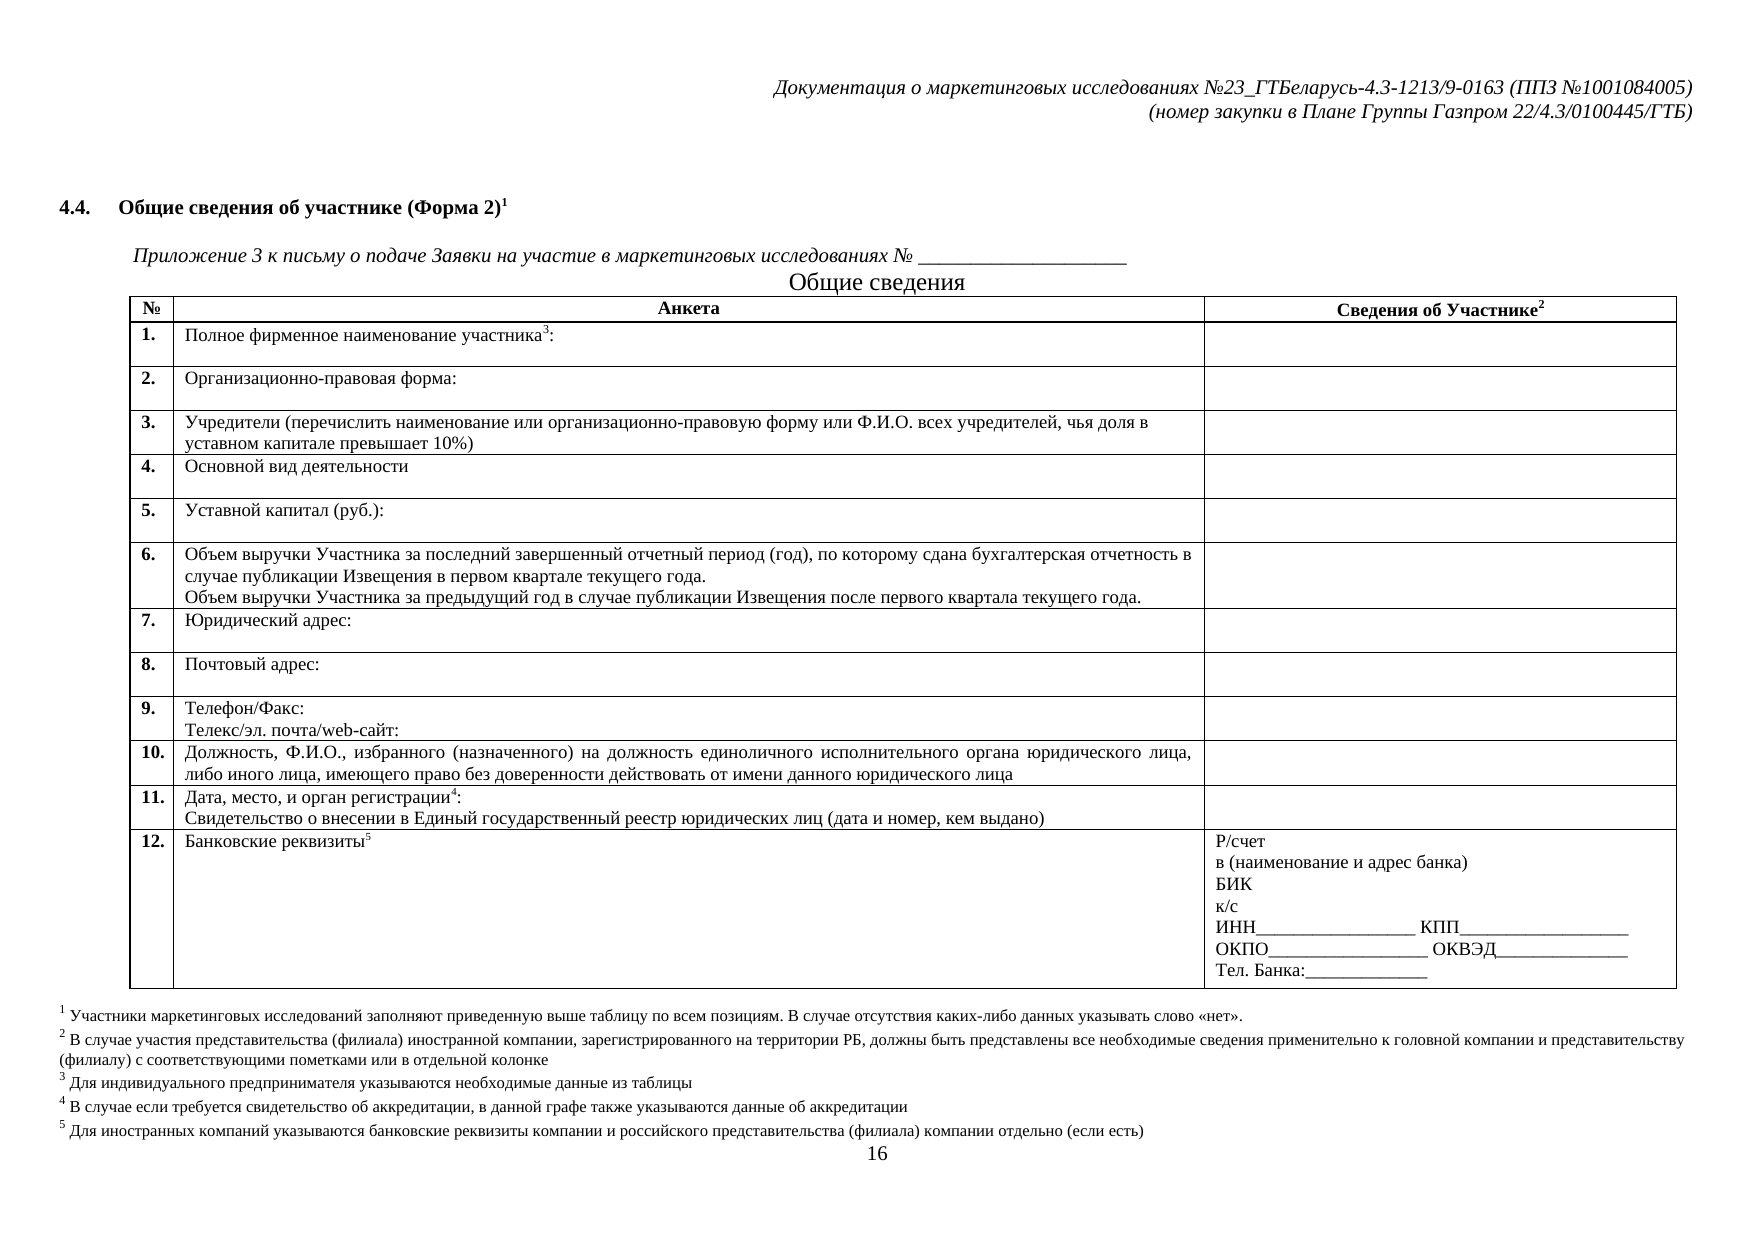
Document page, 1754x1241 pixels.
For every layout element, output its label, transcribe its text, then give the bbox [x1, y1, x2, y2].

table_cell [131, 741, 173, 784]
table_cell [131, 830, 173, 988]
table_cell [1205, 609, 1676, 652]
table_header Анкета [174, 297, 1204, 321]
table_cell [131, 499, 173, 542]
table_cell Должность, Ф.И.О., избранного (назначенного) на должность единоличного исполнительного органа юридического лица, либо иного лица, имеющего право без доверенности действовать от имени данного юридического лица [174, 741, 1204, 784]
table_header № [131, 297, 173, 321]
table_cell [131, 543, 173, 608]
table_cell Дата, место, и орган регистрации: Свидетельство о внесении в Единый государственный реестр юридических лиц (дата и номер, кем выдано) [174, 786, 1204, 829]
table_cell [1205, 455, 1676, 498]
table_cell Уставной капитал (руб.): [174, 499, 1204, 542]
table_cell [1205, 367, 1676, 410]
table_cell [131, 697, 173, 740]
table_cell Учредители (перечислить наименование или организационно-правовую форму или Ф.И.О. всех учредителей, чья доля в уставном капитале превышает 10%) [174, 411, 1204, 454]
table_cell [174, 830, 1204, 988]
table_cell [1205, 543, 1676, 608]
table_cell Телефон/Факс: Телекс/эл. почта/web-сайт: [174, 697, 1204, 740]
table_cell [1205, 830, 1676, 988]
table_header Сведения об Участнике [1205, 297, 1676, 321]
list Общие сведения об участнике (Форма 2) [59, 195, 1695, 219]
table_cell [1205, 786, 1676, 829]
table_cell Юридический адрес: [174, 609, 1204, 652]
subtitle Общие сведения [59, 267, 1695, 296]
table_cell Основной вид деятельности [174, 455, 1204, 498]
table_cell Почтовый адрес: [174, 653, 1204, 696]
table_cell [1205, 411, 1676, 454]
table_cell [131, 609, 173, 652]
table_cell [1205, 653, 1676, 696]
table_cell Организационно-правовая форма: [174, 367, 1204, 410]
table_cell [131, 653, 173, 696]
table_cell [131, 786, 173, 829]
table_cell [131, 323, 173, 366]
table_cell [1205, 499, 1676, 542]
table_cell [1205, 697, 1676, 740]
table_cell [131, 455, 173, 498]
table_cell [131, 411, 173, 454]
table_cell [131, 367, 173, 410]
table_cell Полное фирменное наименование участника: [174, 323, 1204, 366]
table_cell [1205, 323, 1676, 366]
table_cell Объем выручки Участника за последний завершенный отчетный период (год), по которому сдана бухгалтерская отчетность в случае публикации Извещения в первом квартале текущего года. Объем выручки Участника за предыдущий год в случае публикации Извещения после первого квартала текущего года. [174, 543, 1204, 608]
table_cell [1205, 741, 1676, 784]
text Приложение 3 к письму о подаче Заявки на участие в маркетинговых исследованиях № ____________________ [59, 243, 1695, 267]
